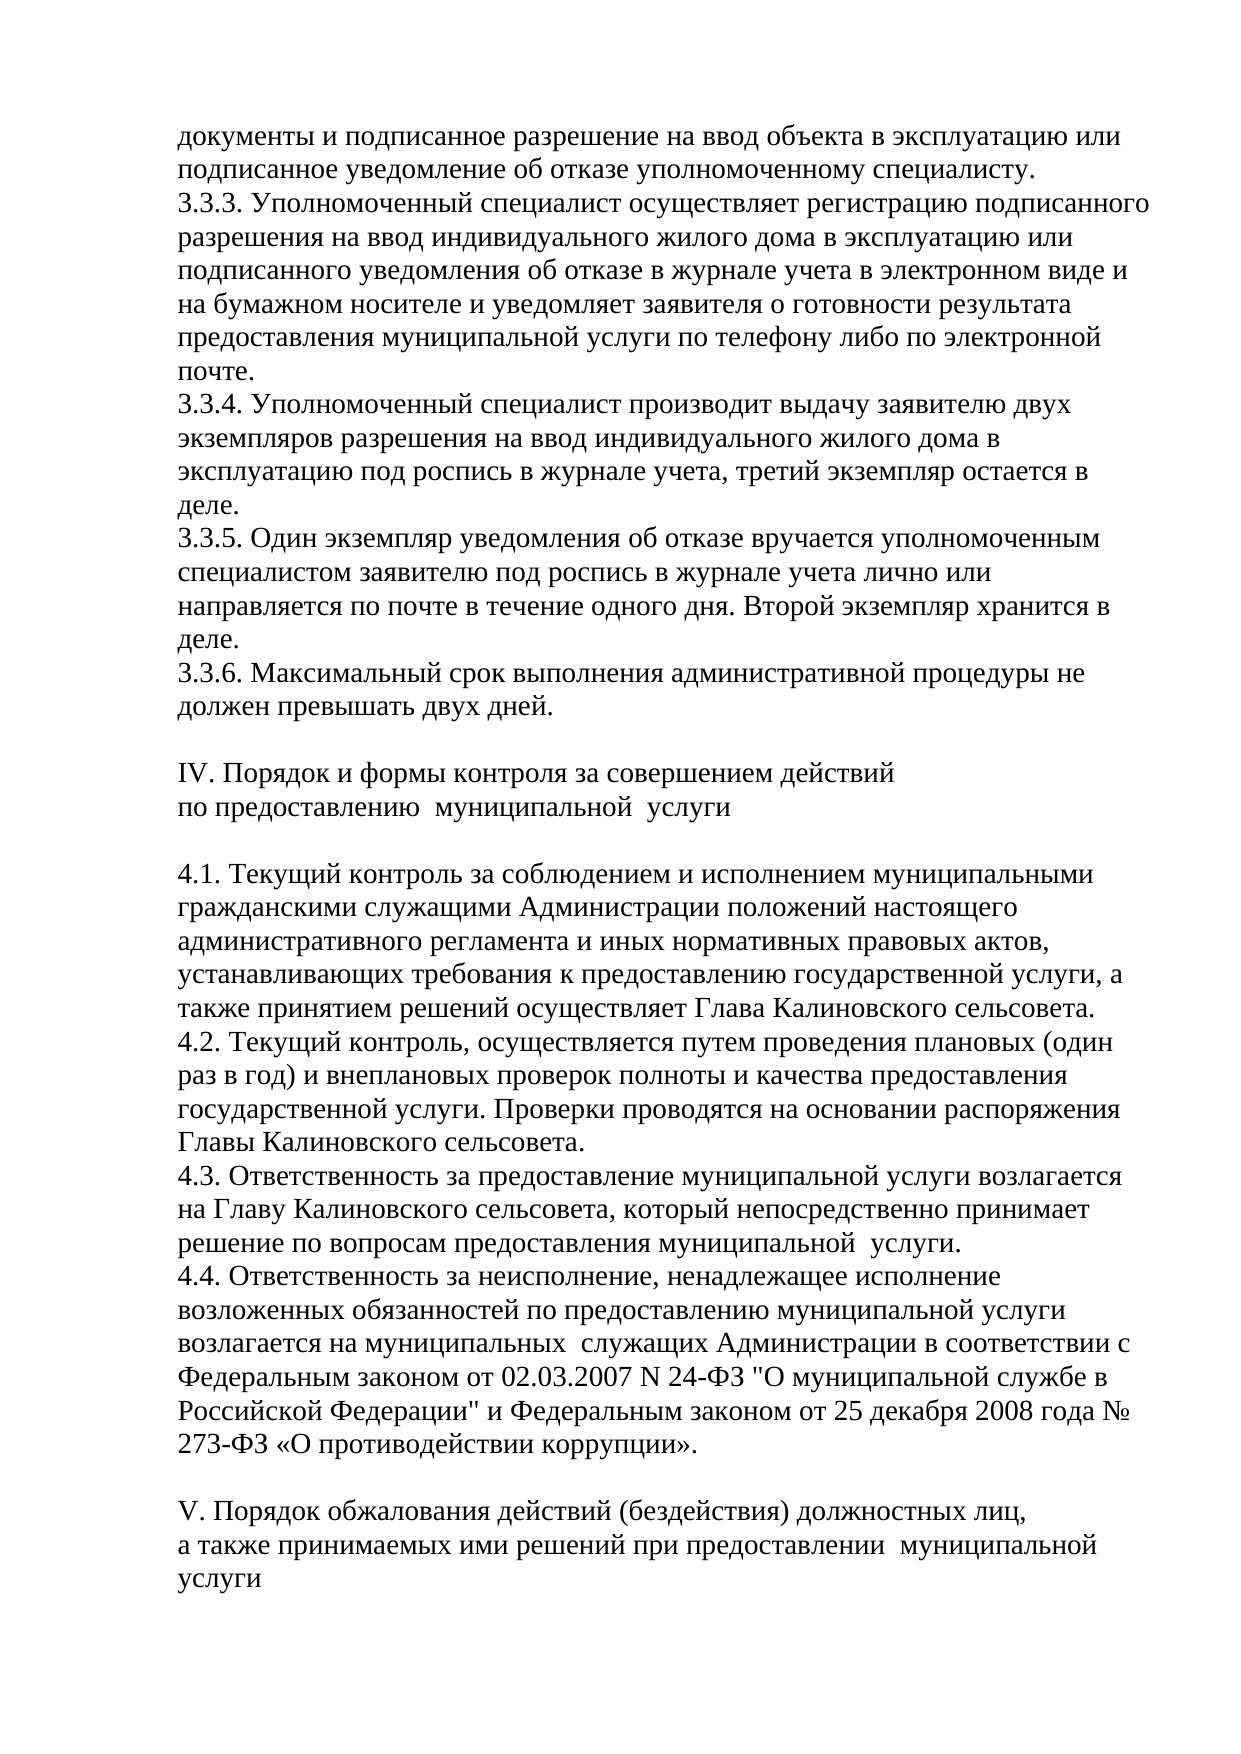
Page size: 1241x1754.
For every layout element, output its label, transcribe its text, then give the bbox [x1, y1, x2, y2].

text 4.1. Текущий контроль за соблюдением и исполнением муниципальными гражданскими служащими Администрации положений настоящего административного регламента и иных нормативных правовых актов, устанавливающих требования к предоставлению государственной услуги, а также принятием решений осуществляет Глава Калиновского сельсовета. [177, 856, 1152, 1024]
text а также принимаемых ими решений при предоставлении муниципальной услуги [177, 1527, 1152, 1594]
text 3.3.5. Один экземпляр уведомления об отказе вручается уполномоченным специалистом заявителю под роспись в журнале учета лично или направляется по почте в течение одного дня. Второй экземпляр хранится в деле. [177, 521, 1152, 655]
text по предоставлению муниципальной услуги [177, 789, 1152, 822]
text 4.4. Ответственность за неисполнение, ненадлежащее исполнение возложенных обязанностей по предоставлению муниципальной услуги возлагается на муниципальных служащих Администрации в соответствии с Федеральным законом от 02.03.2007 N 24-ФЗ "О муниципальной службе в Российской Федерации" и Федеральным законом от 25 декабря 2008 года № 273-ФЗ «О противодействии коррупции». [177, 1258, 1152, 1460]
text IV. Порядок и формы контроля за совершением действий [177, 755, 1152, 789]
text 3.3.6. Максимальный срок выполнения административной процедуры не должен превышать двух дней. [177, 655, 1152, 722]
text 3.3.4. Уполномоченный специалист производит выдачу заявителю двух экземпляров разрешения на ввод индивидуального жилого дома в эксплуатацию под роспись в журнале учета, третий экземпляр остается в деле. [177, 386, 1152, 521]
text 4.2. Текущий контроль, осуществляется путем проведения плановых (один раз в год) и внеплановых проверок полноты и качества предоставления государственной услуги. Проверки проводятся на основании распоряжения Главы Калиновского сельсовета. [177, 1024, 1152, 1158]
text 3.3.3. Уполномоченный специалист осуществляет регистрацию подписанного разрешения на ввод индивидуального жилого дома в эксплуатацию или подписанного уведомления об отказе в журнале учета в электронном виде и на бумажном носителе и уведомляет заявителя о готовности результата предоставления муниципальной услуги по телефону либо по электронной почте. [177, 185, 1152, 386]
text V. Порядок обжалования действий (бездействия) должностных лиц, [177, 1493, 1152, 1527]
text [177, 118, 1152, 185]
text 4.3. Ответственность за предоставление муниципальной услуги возлагается на Главу Калиновского сельсовета, который непосредственно принимает решение по вопросам предоставления муниципальной услуги. [177, 1158, 1152, 1258]
